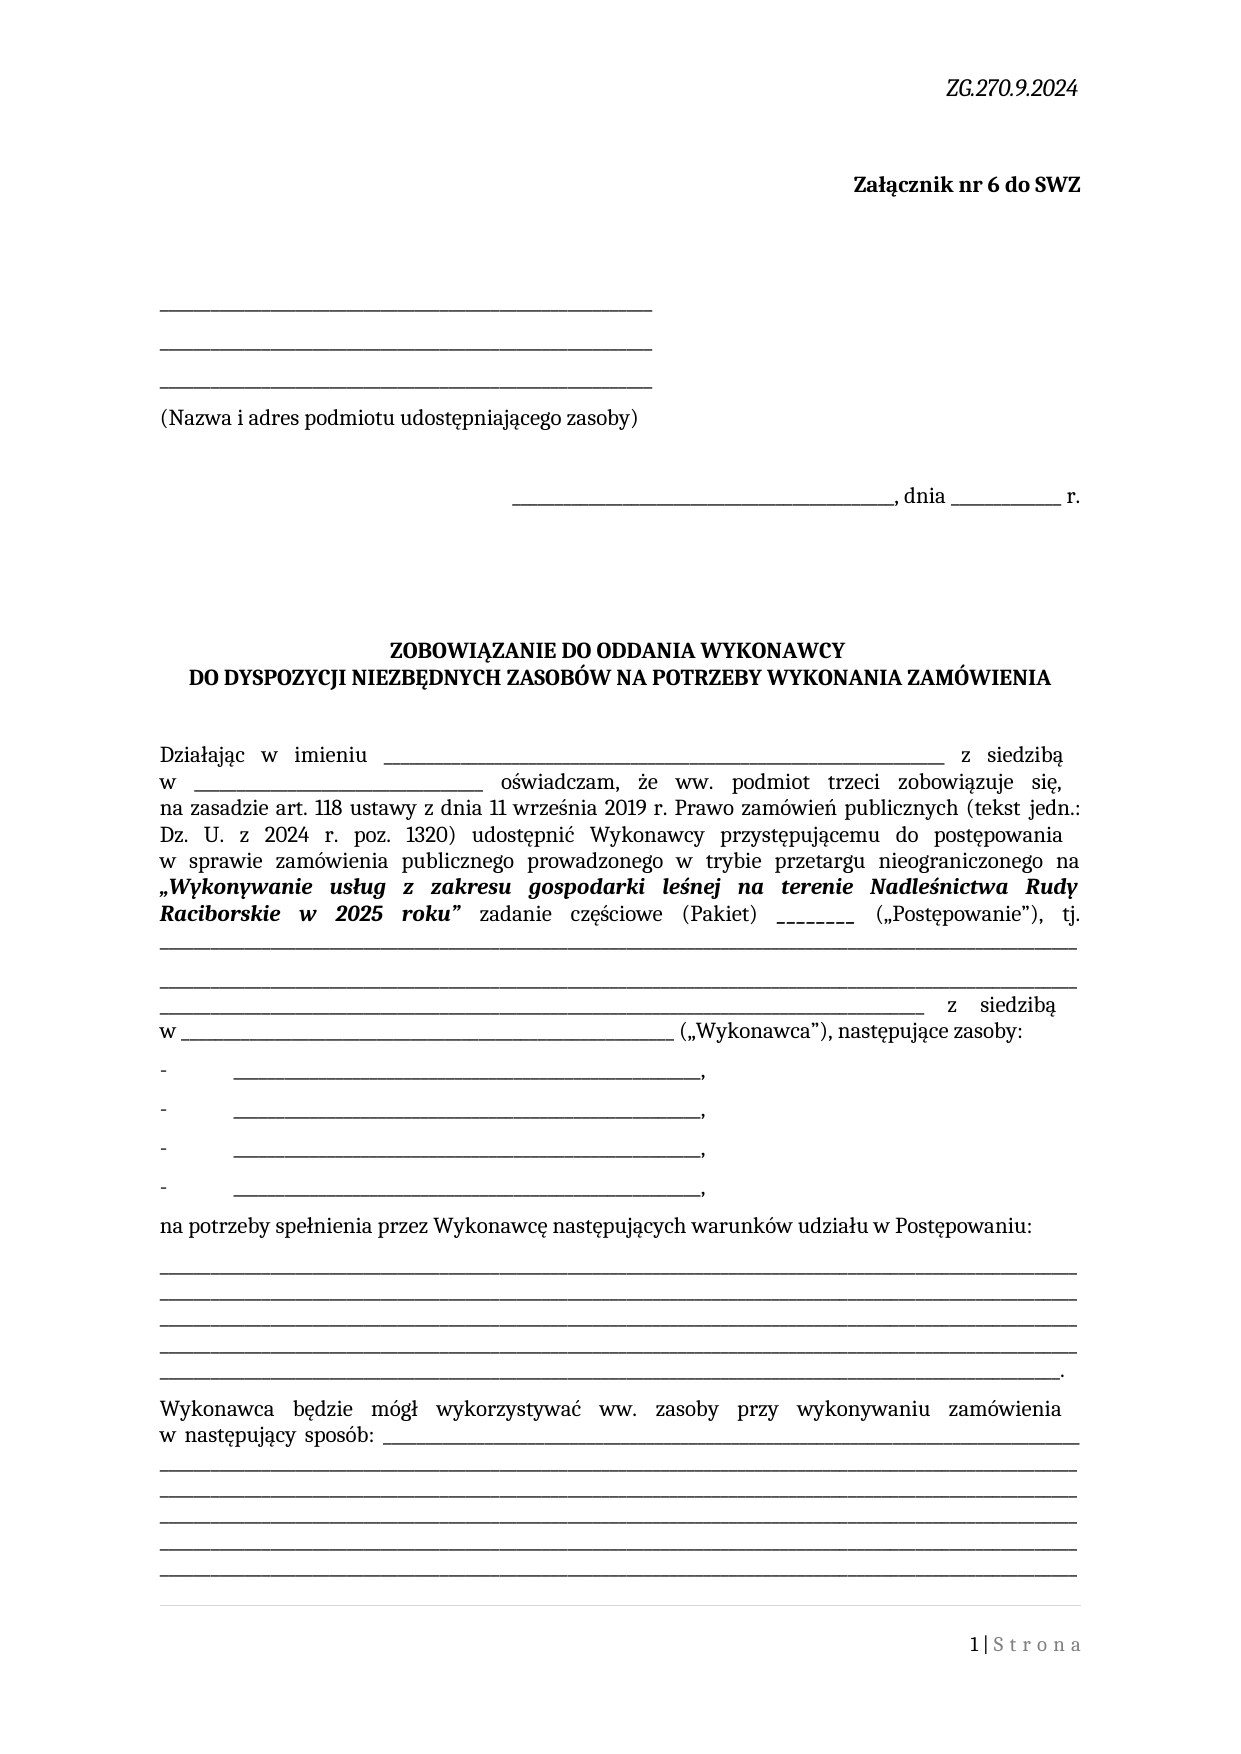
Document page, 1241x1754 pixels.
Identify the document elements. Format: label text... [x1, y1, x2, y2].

text - _______________________________________________________, [159, 1096, 1081, 1122]
text __________________________________________________________ [159, 366, 1081, 393]
text Załącznik nr 6 do SWZ [159, 172, 1081, 198]
text __________________________________________________________ [159, 288, 1081, 315]
text Działając w imieniu __________________________________________________________________ z siedzibą w __________________________________ oświadczam, że ww. podmiot trzeci zobowiązuje się, na zasadzie art. 118 ustawy z dnia 11 września 2019 r. Prawo zamówień publicznych (tekst jedn.: Dz. U. z 2024 r. poz. 1320) udostępnić Wykonawcy przystępującemu do postępowania w sprawie zamówienia publicznego prowadzonego w trybie przetargu nieograniczonego na „Wykonywanie usług z zakresu gospodarki leśnej na terenie Nadleśnictwa Rudy Raciborskie w 2025 roku” zadanie częściowe (Pakiet) ________ („Postępowanie”), tj. ____________________________________________________________________________________________________________ [159, 742, 1081, 953]
text - _______________________________________________________, [159, 1057, 1081, 1083]
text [159, 1396, 1081, 1580]
text __________________________________________________________________________________________________________________________________________________________________________________________________________________________________________________________________________________________________________________________________________________________________________________________________________________________________________________________________________________________________________________________________________________________. [159, 1251, 1081, 1383]
text (Nazwa i adres podmiotu udostępniającego zasoby) [159, 405, 1081, 431]
text ZOBOWIĄZANIE DO ODDANIA WYKONAWCY DO DYSPOZYCJI NIEZBĘDNYCH ZASOBÓW NA POTRZEBY WYKONANIA ZAMÓWIENIA [159, 638, 1081, 691]
text na potrzeby spełnienia przez Wykonawcę następujących warunków udziału w Postępowaniu: [159, 1213, 1081, 1239]
text __________________________________________________________ [159, 327, 1081, 354]
text - _______________________________________________________, [159, 1174, 1081, 1200]
text _____________________________________________, dnia _____________ r. [159, 483, 1081, 509]
text - _______________________________________________________, [159, 1135, 1081, 1161]
text ______________________________________________________________________________________________________________________________________________________________________________________________________ z siedzibą w __________________________________________________________ („Wykonawca”), następujące zasoby: [159, 966, 1081, 1045]
